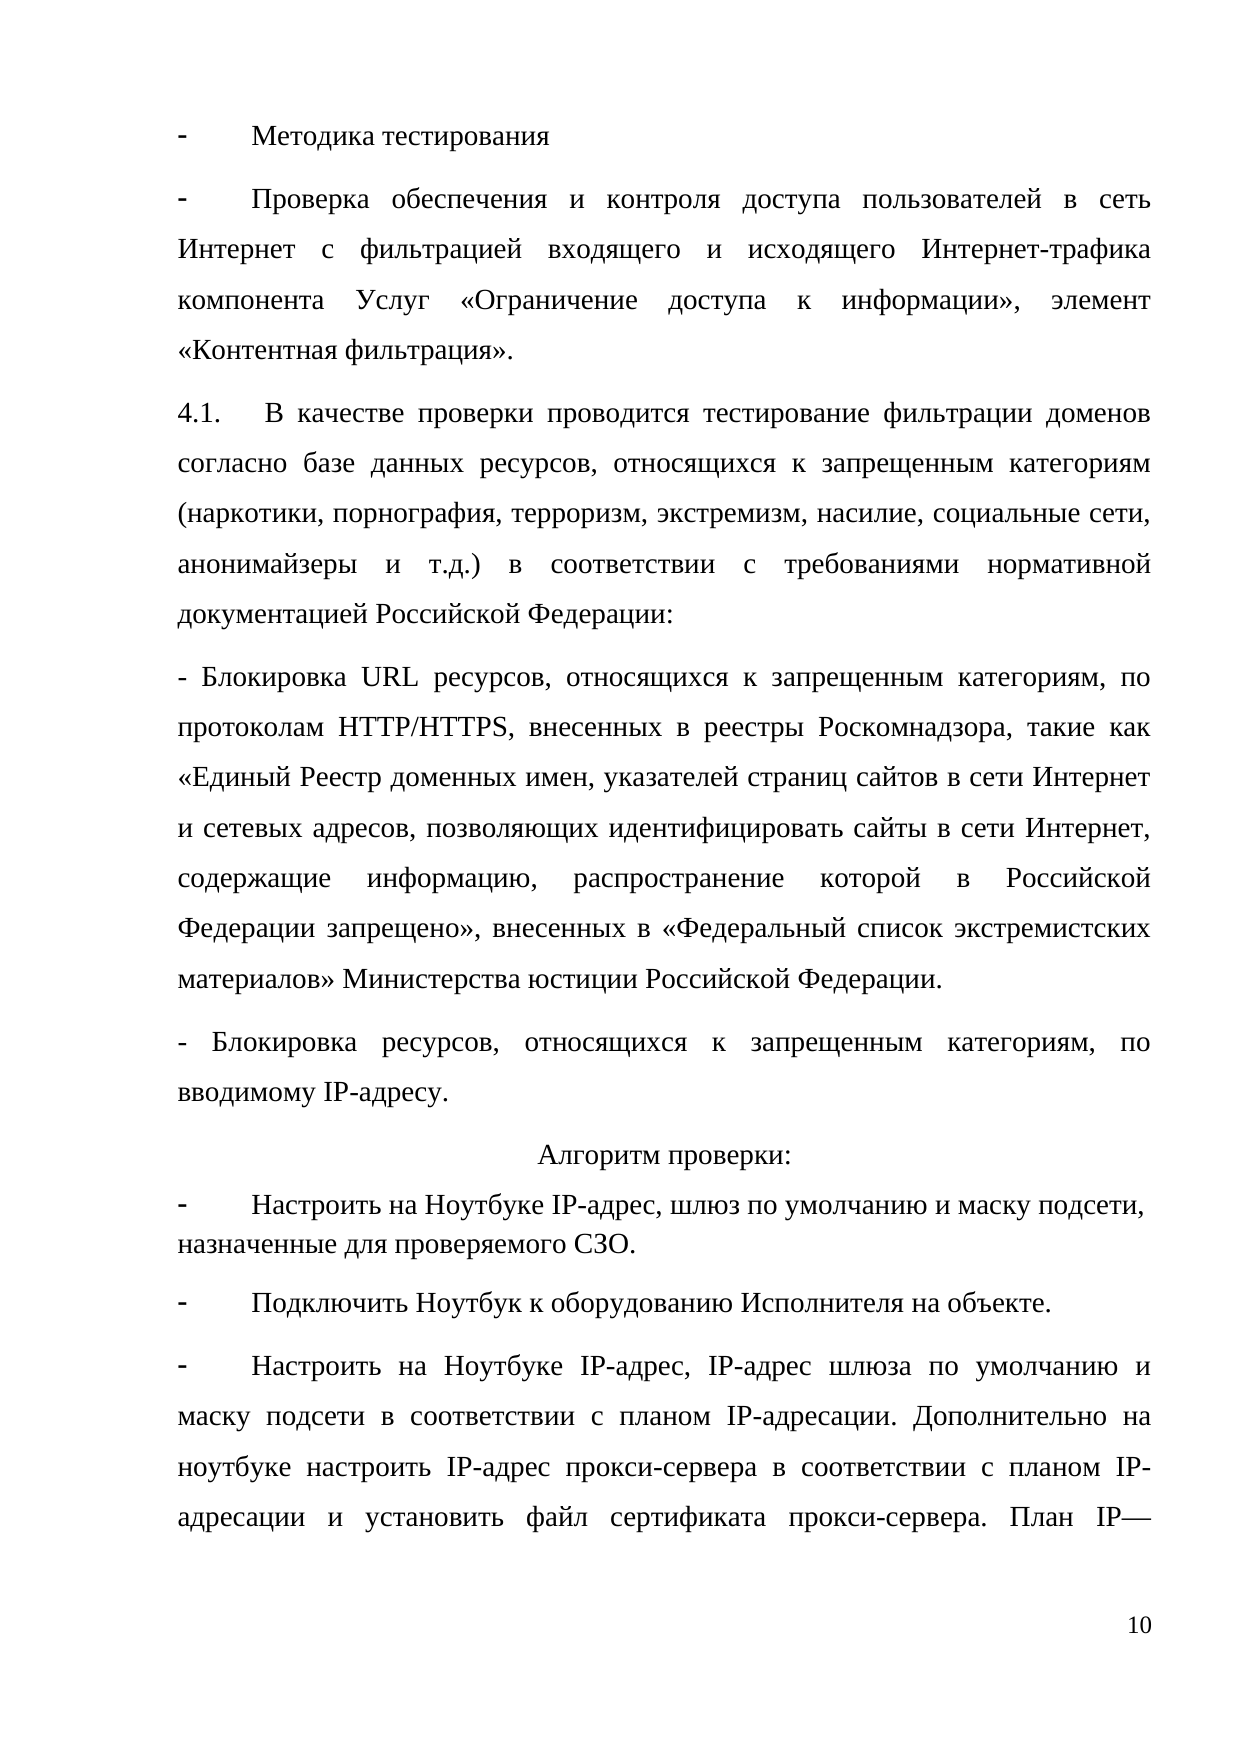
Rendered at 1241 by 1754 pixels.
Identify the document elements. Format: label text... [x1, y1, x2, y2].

text - Блокировка URL ресурсов, относящихся к запрещенным категориям, по протоколам HTTP/HTTPS, внесенных в реестры Роскомнадзора, такие как «Единый Реестр доменных имен, указателей страниц сайтов в сети Интернет и сетевых адресов, позволяющих идентифицировать сайты в сети Интернет, содержащие информацию, распространение которой в Российской Федерации запрещено», внесенных в «Федеральный список экстремистских материалов» Министерства юстиции Российской Федерации. [177, 659, 1152, 994]
text - Блокировка ресурсов, относящихся к запрещенным категориям, по вводимому IP-адресу. [177, 1024, 1152, 1107]
list Настроить на Ноутбуке IP-адрес, шлюз по умолчанию и маску подсети, назначенные для проверяемого СЗО. [177, 1187, 1152, 1259]
list Подключить Ноутбук к оборудованию Исполнителя на объекте. [177, 1285, 1152, 1319]
list Алгоритм проверки: [177, 1137, 1152, 1170]
list В качестве проверки проводится тестирование фильтрации доменов согласно базе данных ресурсов, относящихся к запрещенным категориям (наркотики, порнография, терроризм, экстремизм, насилие, социальные сети, анонимайзеры и т.д.) в соответствии с требованиями нормативной документацией Российской Федерации: [177, 395, 1152, 630]
list Методика тестирования [177, 118, 1152, 152]
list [177, 1348, 1152, 1533]
list Проверка обеспечения и контроля доступа пользователей в сеть Интернет с фильтрацией входящего и исходящего Интернет-трафика компонента Услуг «Ограничение доступа к информации», элемент «Контентная фильтрация». [177, 181, 1152, 366]
